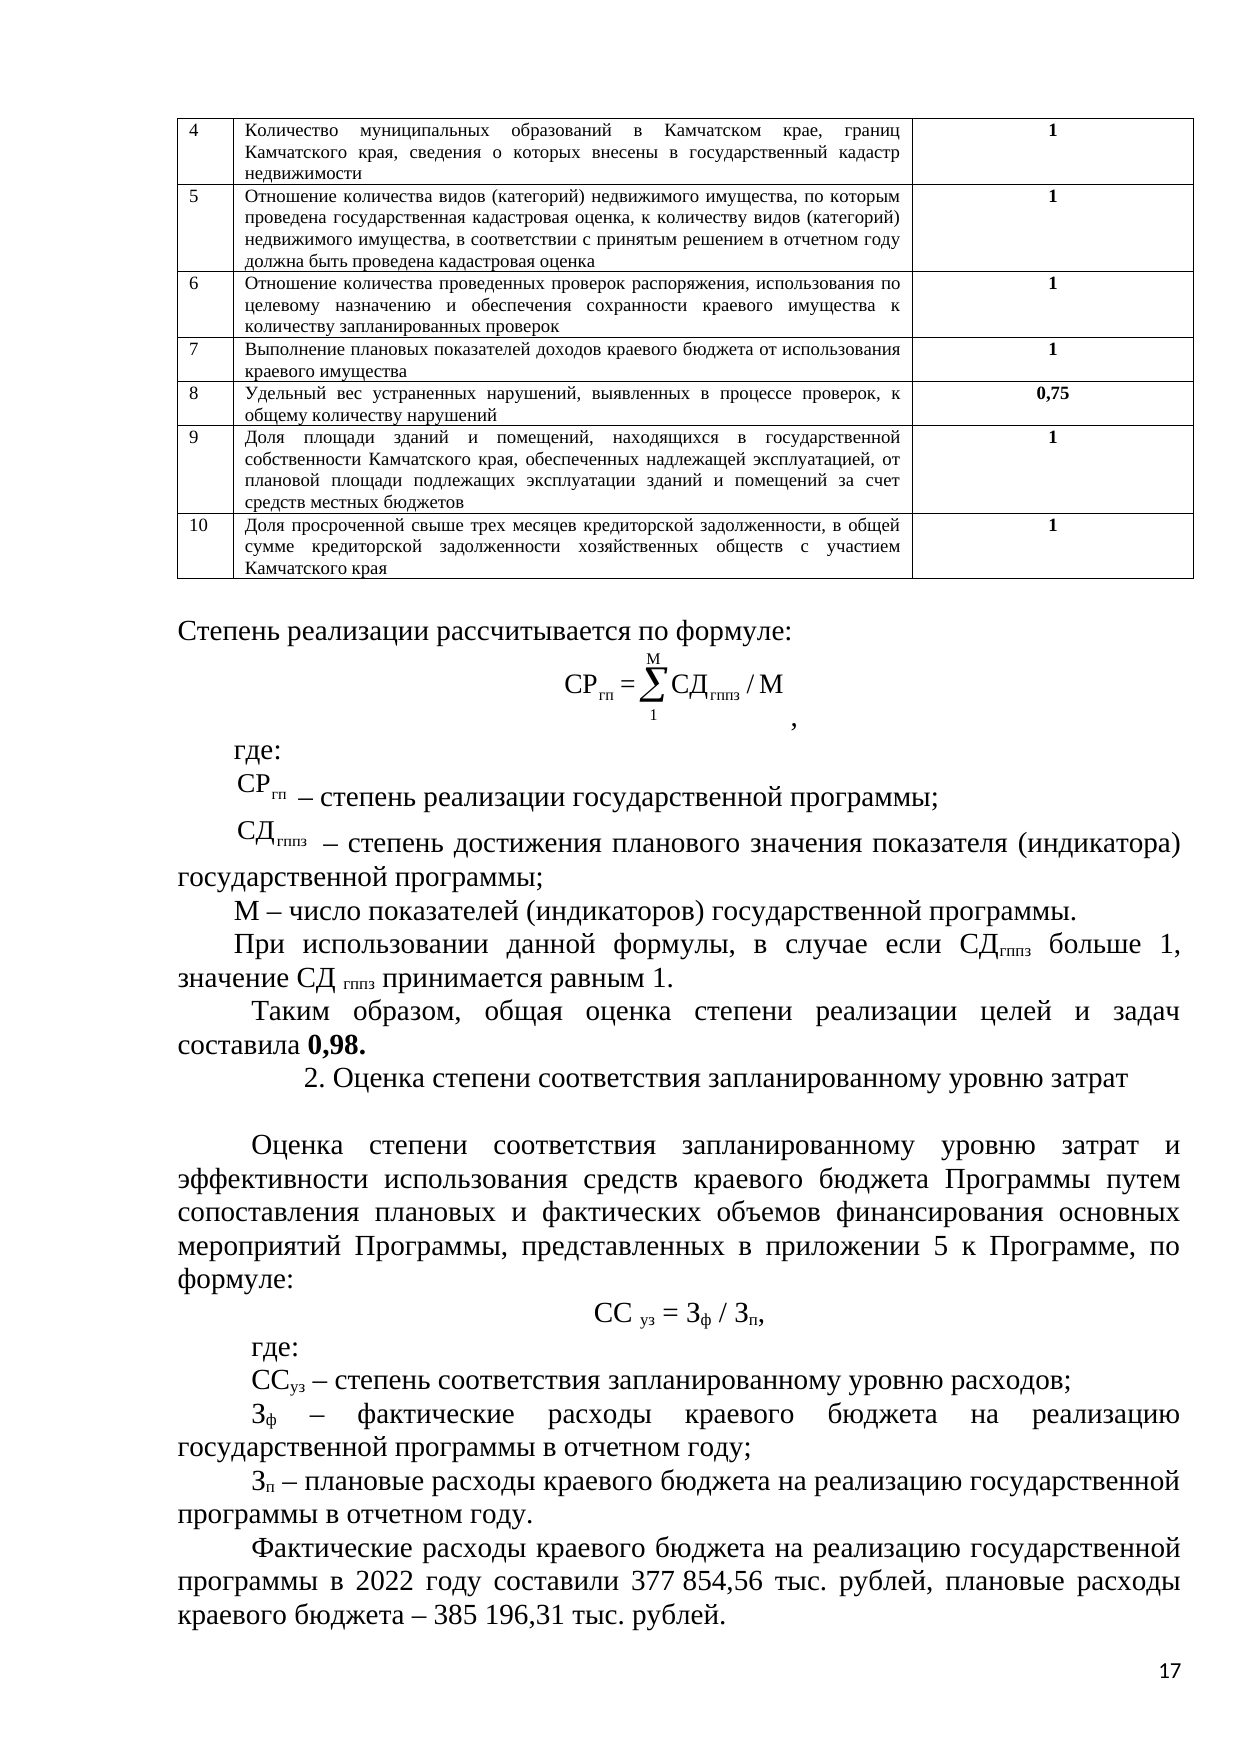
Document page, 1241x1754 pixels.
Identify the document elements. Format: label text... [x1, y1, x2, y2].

text Зп – плановые расходы краевого бюджета на реализацию государственной программы в отчетном году. [177, 1463, 1181, 1530]
table_cell 1 [913, 119, 1193, 184]
table_cell 0,75 [913, 382, 1193, 425]
text М – число показателей (индикаторов) государственной программы. [177, 893, 1181, 926]
table_cell Выполнение плановых показателей доходов краевого бюджета от использования краевого имущества [234, 338, 912, 381]
table_cell 1 [913, 272, 1193, 337]
text , [177, 646, 1181, 732]
table_cell 1 [913, 426, 1193, 512]
text ССуз – степень соответствия запланированному уровню расходов; [177, 1362, 1181, 1396]
text Фактические расходы краевого бюджета на реализацию государственной программы в 2022 году составили 377 854,56 тыс. рублей, плановые расходы краевого бюджета – 385 196,31 тыс. рублей. [177, 1530, 1181, 1631]
text При использовании данной формулы, в случае если СДгппз больше 1, значение СД гппз принимается равным 1. [177, 926, 1181, 993]
text СС уз = Зф / Зп, [177, 1295, 1181, 1329]
table_cell 8 [178, 382, 233, 425]
table_cell 1 [913, 514, 1193, 578]
text Степень реализации рассчитывается по формуле: [177, 613, 1181, 646]
table_cell Доля площади зданий и помещений, находящихся в государственной собственности Камчатского края, обеспеченных надлежащей эксплуатацией, от плановой площади подлежащих эксплуатации зданий и помещений за счет средств местных бюджетов [234, 426, 912, 512]
text где: [177, 732, 1181, 766]
table_cell Удельный вес устраненных нарушений, выявленных в процессе проверок, к общему количеству нарушений [234, 382, 912, 425]
table_cell Отношение количества видов (категорий) недвижимого имущества, по которым проведена государственная кадастровая оценка, к количеству видов (категорий) недвижимого имущества, в соответствии с принятым решением в отчетном году должна быть проведена кадастровая оценка [234, 185, 912, 271]
table_cell 1 [913, 338, 1193, 381]
text Зф – фактические расходы краевого бюджета на реализацию государственной программы в отчетном году; [177, 1396, 1181, 1463]
text Таким образом, общая оценка степени реализации целей и задач составила 0,98. [177, 993, 1181, 1060]
text 2. Оценка степени соответствия запланированному уровню затрат [177, 1060, 1181, 1094]
table_cell 4 [178, 119, 233, 184]
table_cell 1 [913, 185, 1193, 271]
table_cell 6 [178, 272, 233, 337]
table_cell Доля просроченной свыше трех месяцев кредиторской задолженности, в общей сумме кредиторской задолженности хозяйственных обществ с участием Камчатского края [234, 514, 912, 578]
table_cell Количество муниципальных образований в Камчатском крае, границ Камчатского края, сведения о которых внесены в государственный кадастр недвижимости [234, 119, 912, 184]
text Оценка степени соответствия запланированному уровню затрат и эффективности использования средств краевого бюджета Программы путем сопоставления плановых и фактических объемов финансирования основных мероприятий Программы, представленных в приложении 5 к Программе, по формуле: [177, 1127, 1181, 1295]
table_cell 7 [178, 338, 233, 381]
table_cell Отношение количества проведенных проверок распоряжения, использования по целевому назначению и обеспечения сохранности краевого имущества к количеству запланированных проверок [234, 272, 912, 337]
text – степень достижения планового значения показателя (индикатора) государственной программы; [177, 812, 1181, 893]
table_cell 10 [178, 514, 233, 578]
table_cell 5 [178, 185, 233, 271]
table_cell 9 [178, 426, 233, 512]
text – степень реализации государственной программы; [177, 766, 1181, 812]
text где: [177, 1329, 1181, 1362]
